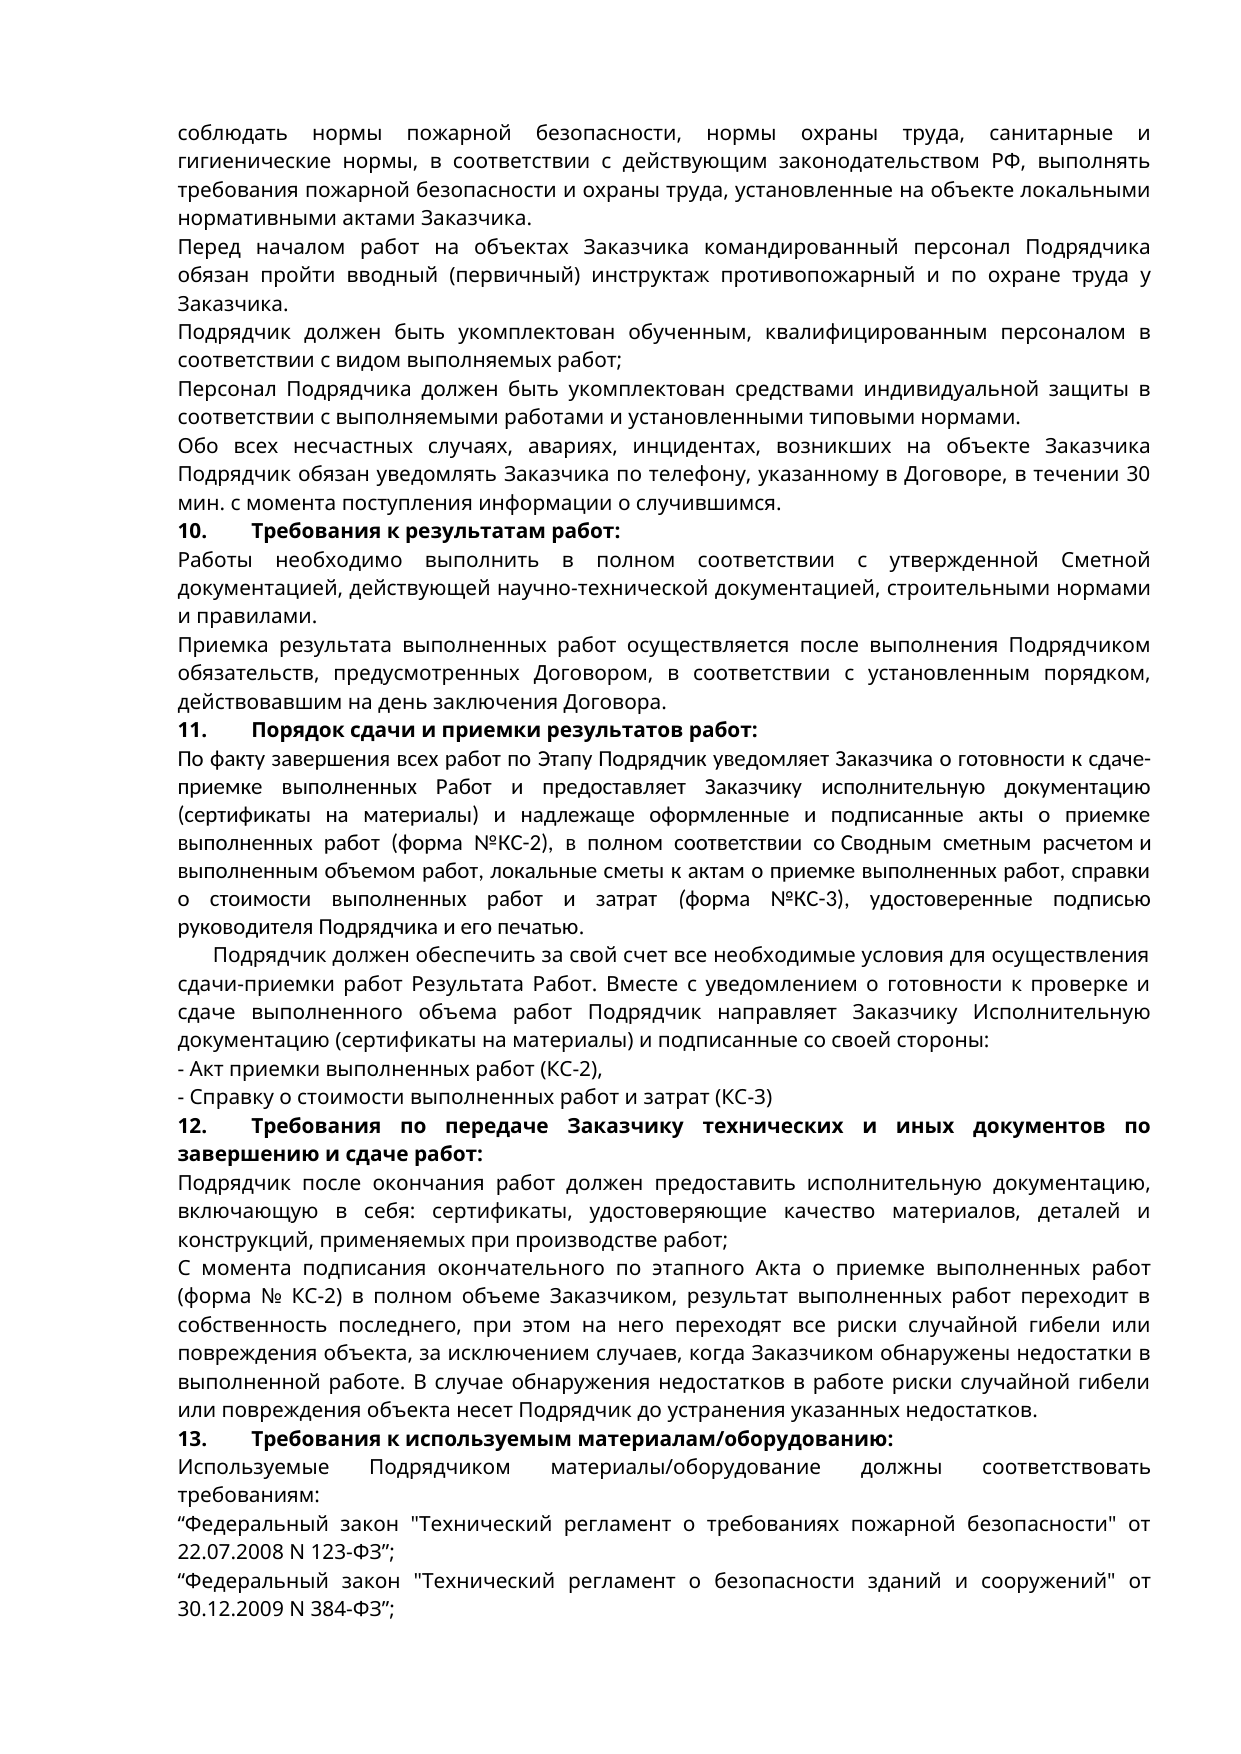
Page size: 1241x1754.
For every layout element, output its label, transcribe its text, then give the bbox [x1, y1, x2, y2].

text 11. Порядок сдачи и приемки результатов работ: [177, 715, 1152, 744]
text Перед началом работ на объектах Заказчика командированный персонал Подрядчика обязан пройти вводный (первичный) инструктаж противопожарный и по охране труда у Заказчика. [177, 232, 1152, 317]
text Подрядчик должен обеспечить за свой счет все необходимые условия для осуществления сдачи-приемки работ Результата Работ. Вместе с уведомлением о готовности к проверке и сдаче выполненного объема работ Подрядчик направляет Заказчику Исполнительную документацию (сертификаты на материалы) и подписанные со своей стороны: [177, 940, 1152, 1054]
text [177, 118, 1152, 232]
text Подрядчик после окончания работ должен предоставить исполнительную документацию, включающую в себя: сертификаты, удостоверяющие качество материалов, деталей и конструкций, применяемых при производстве работ; [177, 1168, 1152, 1253]
text Обо всех несчастных случаях, авариях, инцидентах, возникших на объекте Заказчика Подрядчик обязан уведомлять Заказчика по телефону, указанному в Договоре, в течении 30 мин. с момента поступления информации о случившимся. [177, 431, 1152, 516]
text Используемые Подрядчиком материалы/оборудование должны соответствовать требованиям: [177, 1452, 1152, 1509]
text Персонал Подрядчика должен быть укомплектован средствами индивидуальной защиты в соответствии с выполняемыми работами и установленными типовыми нормами. [177, 374, 1152, 431]
text “Федеральный закон "Технический регламент о требованиях пожарной безопасности" от 22.07.2008 N 123-ФЗ”; [177, 1509, 1152, 1566]
text 13. Требования к используемым материалам/оборудованию: [177, 1424, 1152, 1452]
text Подрядчик должен быть укомплектован обученным, квалифицированным персоналом в соответствии с видом выполняемых работ; [177, 317, 1152, 374]
text Приемка результата выполненных работ осуществляется после выполнения Подрядчиком обязательств, предусмотренных Договором, в соответствии с установленным порядком, действовавшим на день заключения Договора. [177, 630, 1152, 715]
text С момента подписания окончательного по этапного Акта о приемке выполненных работ (форма № КС-2) в полном объеме Заказчиком, результат выполненных работ переходит в собственность последнего, при этом на него переходят все риски случайной гибели или повреждения объекта, за исключением случаев, когда Заказчиком обнаружены недостатки в выполненной работе. В случае обнаружения недостатков в работе риски случайной гибели или повреждения объекта несет Подрядчик до устранения указанных недостатков. [177, 1253, 1152, 1424]
text Работы необходимо выполнить в полном соответствии с утвержденной Сметной документацией, действующей научно-технической документацией, строительными нормами и правилами. [177, 545, 1152, 630]
text По факту завершения всех работ по Этапу Подрядчик уведомляет Заказчика о готовности к сдаче-приемке выполненных Работ и предоставляет Заказчику исполнительную документацию (сертификаты на материалы) и надлежаще оформленные и подписанные акты о приемке выполненных работ (форма №КС-2), в полном соответствии со Сводным сметным расчетом и выполненным объемом работ, локальные сметы к актам о приемке выполненных работ, справки о стоимости выполненных работ и затрат (форма №КС-3), удостоверенные подписью руководителя Подрядчика и его печатью. [177, 744, 1152, 940]
text “Федеральный закон "Технический регламент о безопасности зданий и сооружений" от 30.12.2009 N 384-ФЗ”; [177, 1566, 1152, 1623]
text - Справку о стоимости выполненных работ и затрат (КС-3) [177, 1082, 1152, 1111]
text 12. Требования по передаче Заказчику технических и иных документов по завершению и сдаче работ: [177, 1111, 1152, 1168]
text 10. Требования к результатам работ: [177, 516, 1152, 545]
text - Акт приемки выполненных работ (КС-2), [177, 1054, 1152, 1082]
